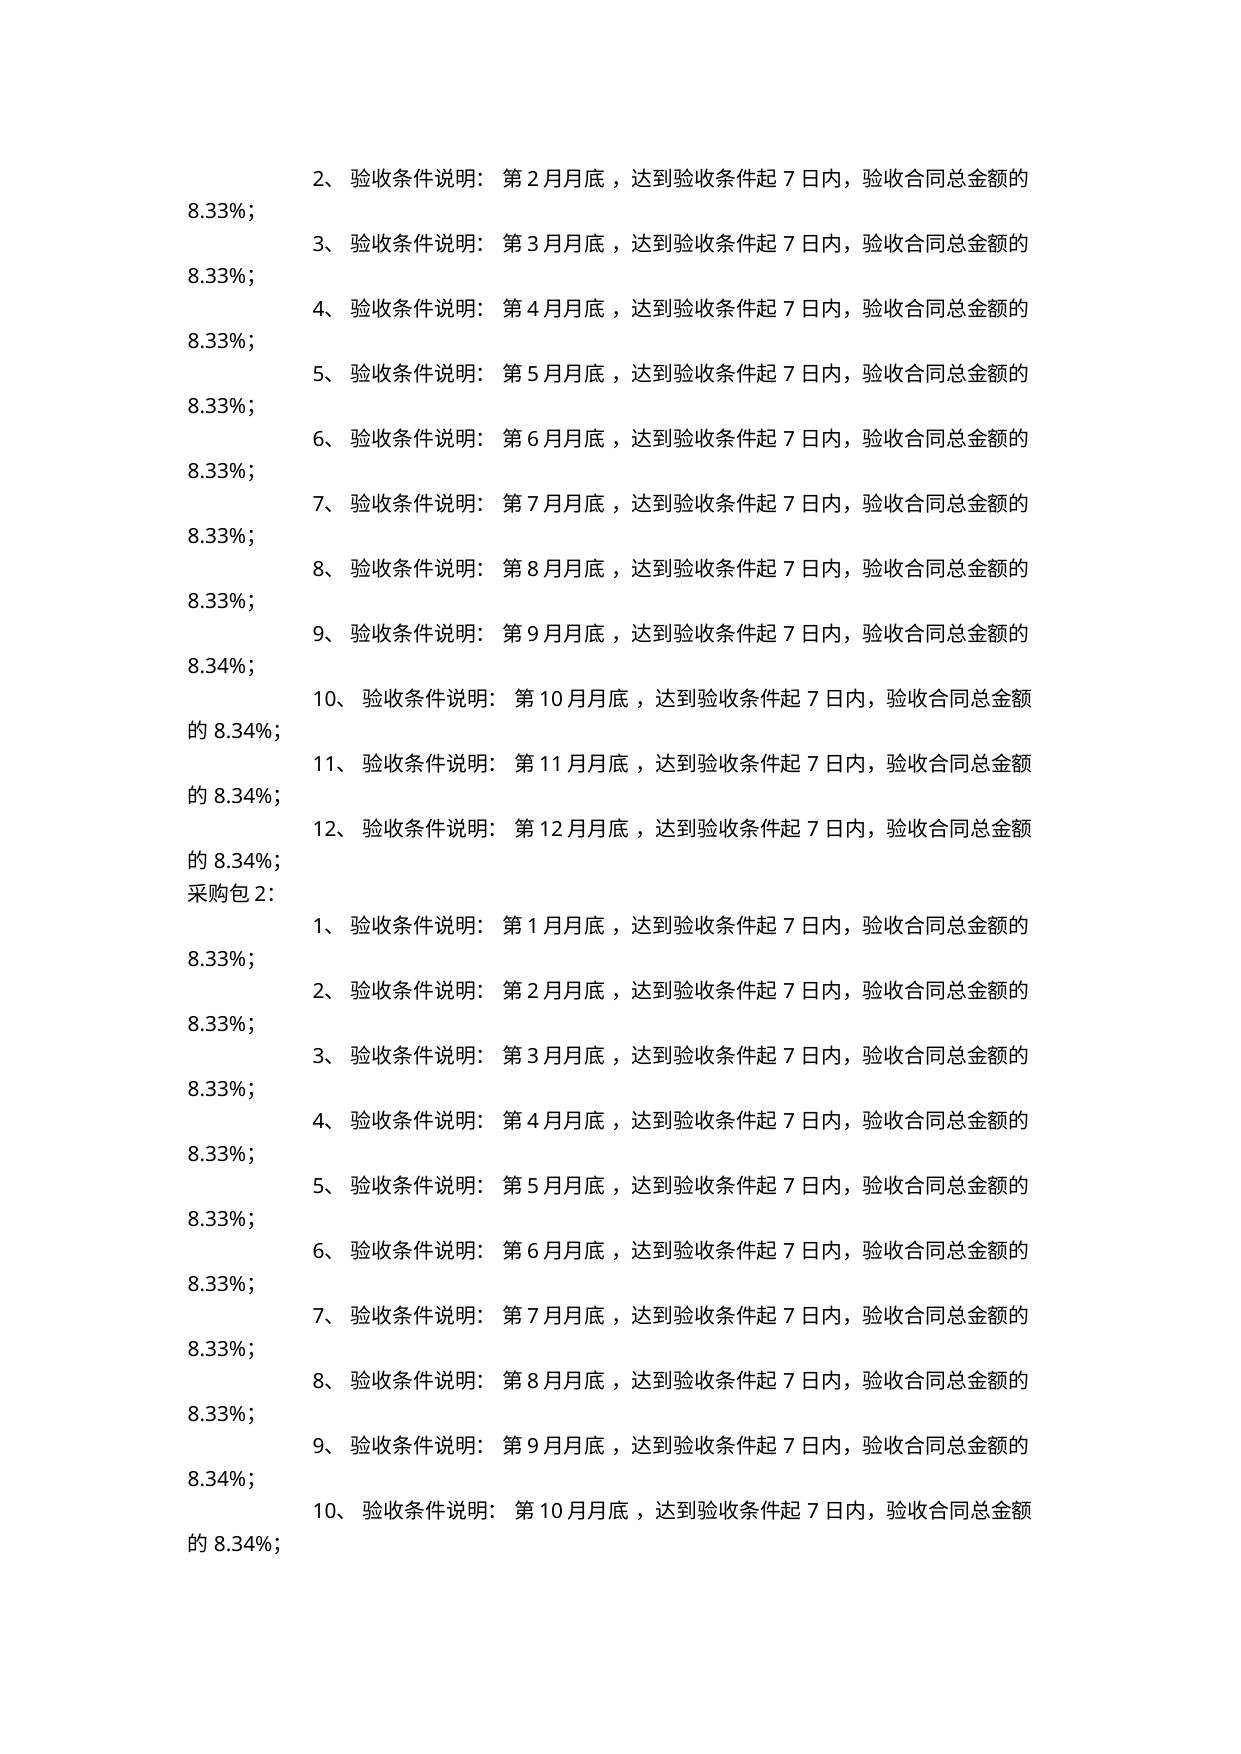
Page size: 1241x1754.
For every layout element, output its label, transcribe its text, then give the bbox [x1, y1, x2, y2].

text 4、 验收条件说明： 第4月月底 ，达到验收条件起 7 日内，验收合同总金额的 8.33%； [187, 292, 1053, 357]
text 11、 验收条件说明： 第11月月底 ，达到验收条件起 7 日内，验收合同总金额的 8.34%； [187, 747, 1053, 812]
text 6、 验收条件说明： 第6月月底 ，达到验收条件起 7 日内，验收合同总金额的 8.33%； [187, 422, 1053, 487]
text 12、 验收条件说明： 第12月月底 ，达到验收条件起 7 日内，验收合同总金额的 8.34%； [187, 812, 1053, 877]
text 8、 验收条件说明： 第8月月底 ，达到验收条件起 7 日内，验收合同总金额的 8.33%； [187, 552, 1053, 617]
text 3、 验收条件说明： 第3月月底 ，达到验收条件起 7 日内，验收合同总金额的 8.33%； [187, 227, 1053, 292]
text 5、 验收条件说明： 第5月月底 ，达到验收条件起 7 日内，验收合同总金额的 8.33%； [187, 357, 1053, 422]
text 2、 验收条件说明： 第2月月底 ，达到验收条件起 7 日内，验收合同总金额的 8.33%； [187, 974, 1053, 1039]
text 7、 验收条件说明： 第7月月底 ，达到验收条件起 7 日内，验收合同总金额的 8.33%； [187, 487, 1053, 552]
text 10、 验收条件说明： 第10月月底 ，达到验收条件起 7 日内，验收合同总金额的 8.34%； [187, 682, 1053, 747]
text 6、 验收条件说明： 第6月月底 ，达到验收条件起 7 日内，验收合同总金额的 8.33%； [187, 1234, 1053, 1299]
text 2、 验收条件说明： 第2月月底 ，达到验收条件起 7 日内，验收合同总金额的 8.33%； [187, 162, 1053, 227]
text 10、 验收条件说明： 第10月月底 ，达到验收条件起 7 日内，验收合同总金额的 8.34%； [187, 1494, 1053, 1559]
text 8、 验收条件说明： 第8月月底 ，达到验收条件起 7 日内，验收合同总金额的 8.33%； [187, 1364, 1053, 1429]
text 9、 验收条件说明： 第9月月底 ，达到验收条件起 7 日内，验收合同总金额的 8.34%； [187, 617, 1053, 682]
text 7、 验收条件说明： 第7月月底 ，达到验收条件起 7 日内，验收合同总金额的 8.33%； [187, 1299, 1053, 1364]
text 9、 验收条件说明： 第9月月底 ，达到验收条件起 7 日内，验收合同总金额的 8.34%； [187, 1429, 1053, 1494]
text 5、 验收条件说明： 第5月月底 ，达到验收条件起 7 日内，验收合同总金额的 8.33%； [187, 1169, 1053, 1234]
text 采购包2： [187, 877, 1053, 909]
text 1、 验收条件说明： 第1月月底 ，达到验收条件起 7 日内，验收合同总金额的 8.33%； [187, 909, 1053, 974]
text 3、 验收条件说明： 第3月月底 ，达到验收条件起 7 日内，验收合同总金额的 8.33%； [187, 1039, 1053, 1104]
text 4、 验收条件说明： 第4月月底 ，达到验收条件起 7 日内，验收合同总金额的 8.33%； [187, 1104, 1053, 1169]
